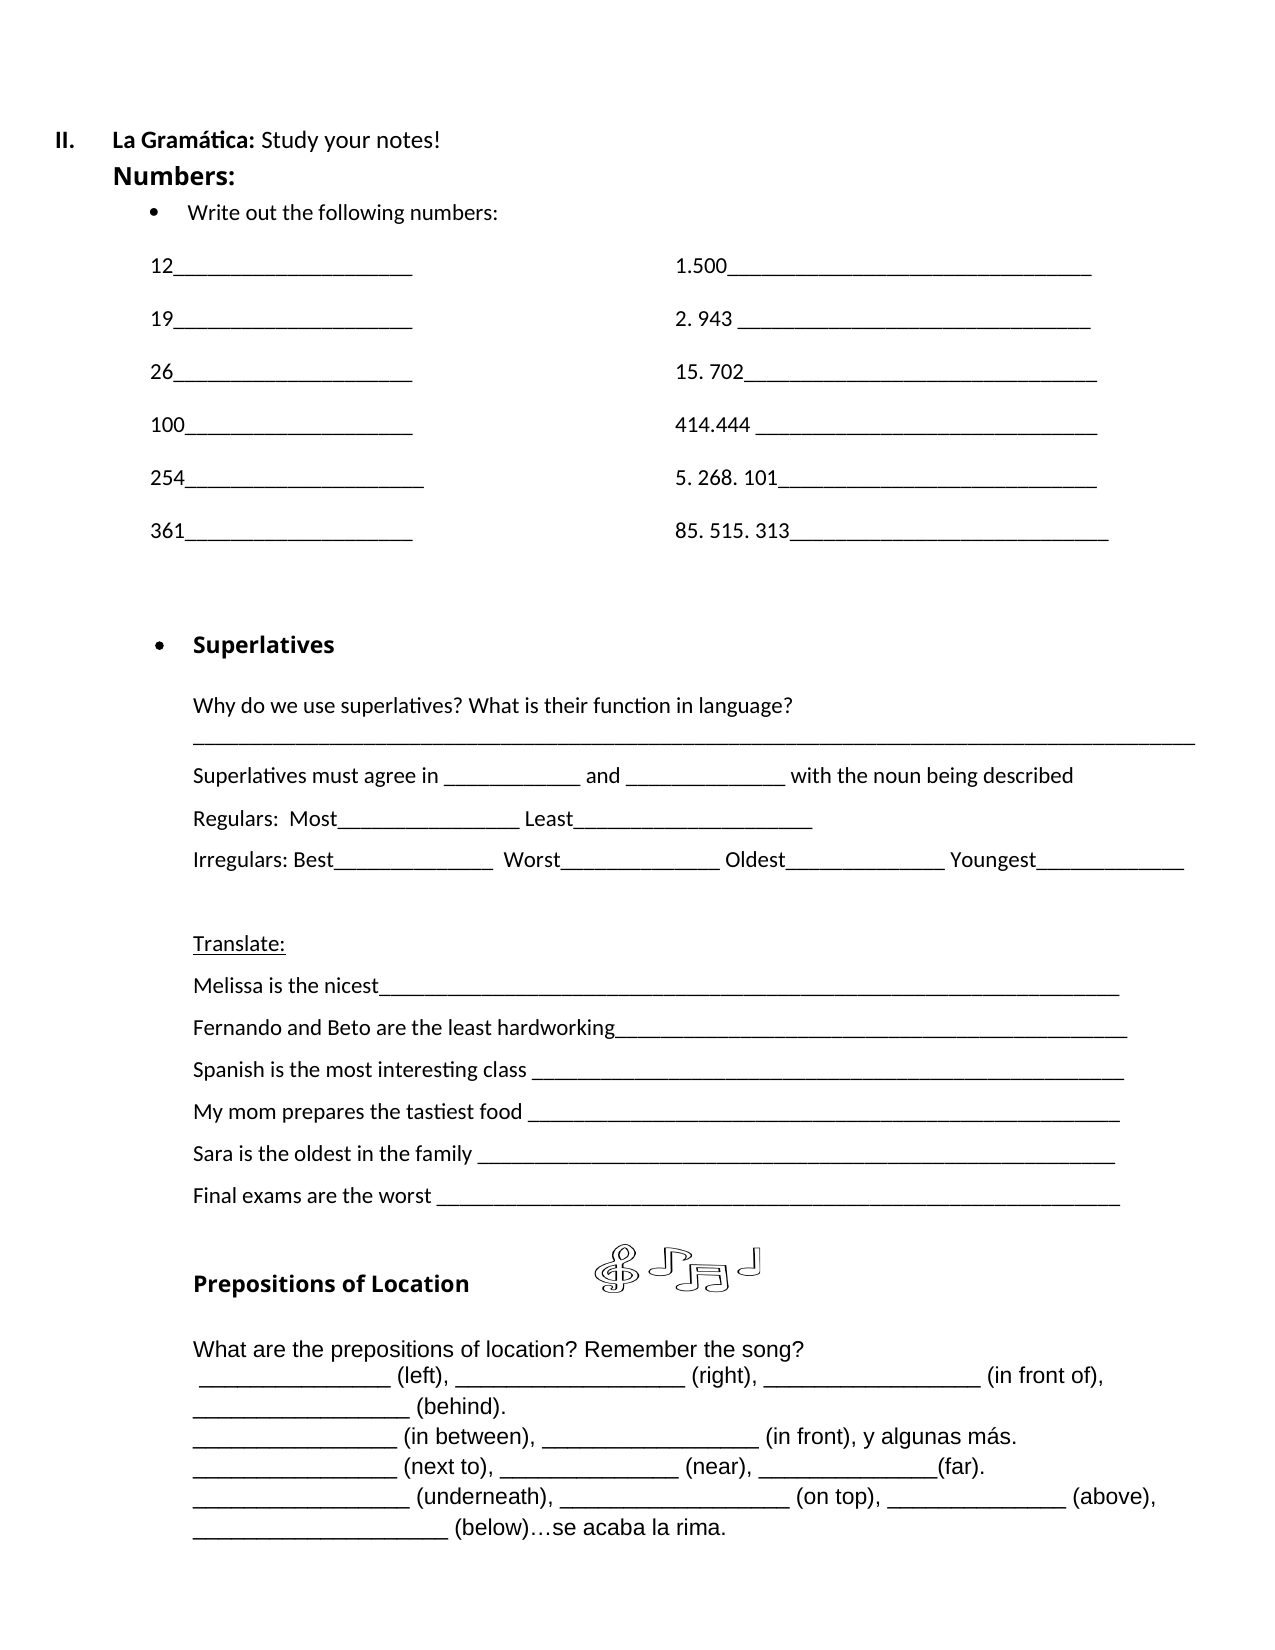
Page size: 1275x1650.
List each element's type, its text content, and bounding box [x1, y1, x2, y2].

list ________________ (next to), ______________ (near), ______________(far). [193, 1453, 1200, 1479]
list ____________________ (below)…se acaba la rima. [193, 1513, 1200, 1540]
list La Gramática: Study your notes! [75, 124, 1200, 154]
list Regulars: Most________________ Least_____________________ [193, 804, 1200, 832]
text 100____________________ 414.444 ______________________________ [150, 410, 1200, 438]
list Translate: [193, 929, 1200, 958]
list Superlatives must agree in ____________ and ______________ with the noun being described [193, 762, 1200, 790]
list Sara is the oldest in the family ________________________________________________________ [193, 1139, 1200, 1167]
text 254_____________________ 5. 268. 101____________________________ [150, 463, 1200, 491]
list ________________ (in between), _________________ (in front), y algunas más. [193, 1423, 1200, 1449]
list Spanish is the most interesting class ____________________________________________________ [193, 1056, 1200, 1083]
list _______________ (left), __________________ (right), _________________ (in front of), _________________ (behind). [193, 1362, 1200, 1419]
list Melissa is the nicest_________________________________________________________________ [193, 972, 1200, 999]
list _________________ (underneath), __________________ (on top), ______________ (above), [193, 1483, 1200, 1510]
list Why do we use superlatives? What is their function in language? [193, 692, 1200, 720]
list Final exams are the worst ____________________________________________________________ [193, 1181, 1200, 1209]
list Superlatives [155, 629, 1200, 660]
text Prepositions of Location [118, 1244, 1200, 1300]
text 361____________________ 85. 515. 313____________________________ [150, 516, 1200, 544]
list Write out the following numbers: [150, 198, 1200, 226]
list Fernando and Beto are the least hardworking_____________________________________________ [193, 1013, 1200, 1042]
list My mom prepares the tastiest food ____________________________________________________ [193, 1097, 1200, 1126]
text 19_____________________ 2. 943 _______________________________ [150, 304, 1200, 332]
list Numbers: [112, 159, 1200, 193]
list What are the prepositions of location? Remember the song? [193, 1336, 1200, 1362]
text 26_____________________ 15. 702_______________________________ [150, 357, 1200, 385]
text 12_____________________ 1.500________________________________ [150, 251, 1200, 279]
picture [594, 1244, 761, 1293]
list ________________________________________________________________________________________ [193, 720, 1200, 748]
list Irregulars: Best______________ Worst______________ Oldest______________ Youngest_____________ [193, 846, 1200, 874]
